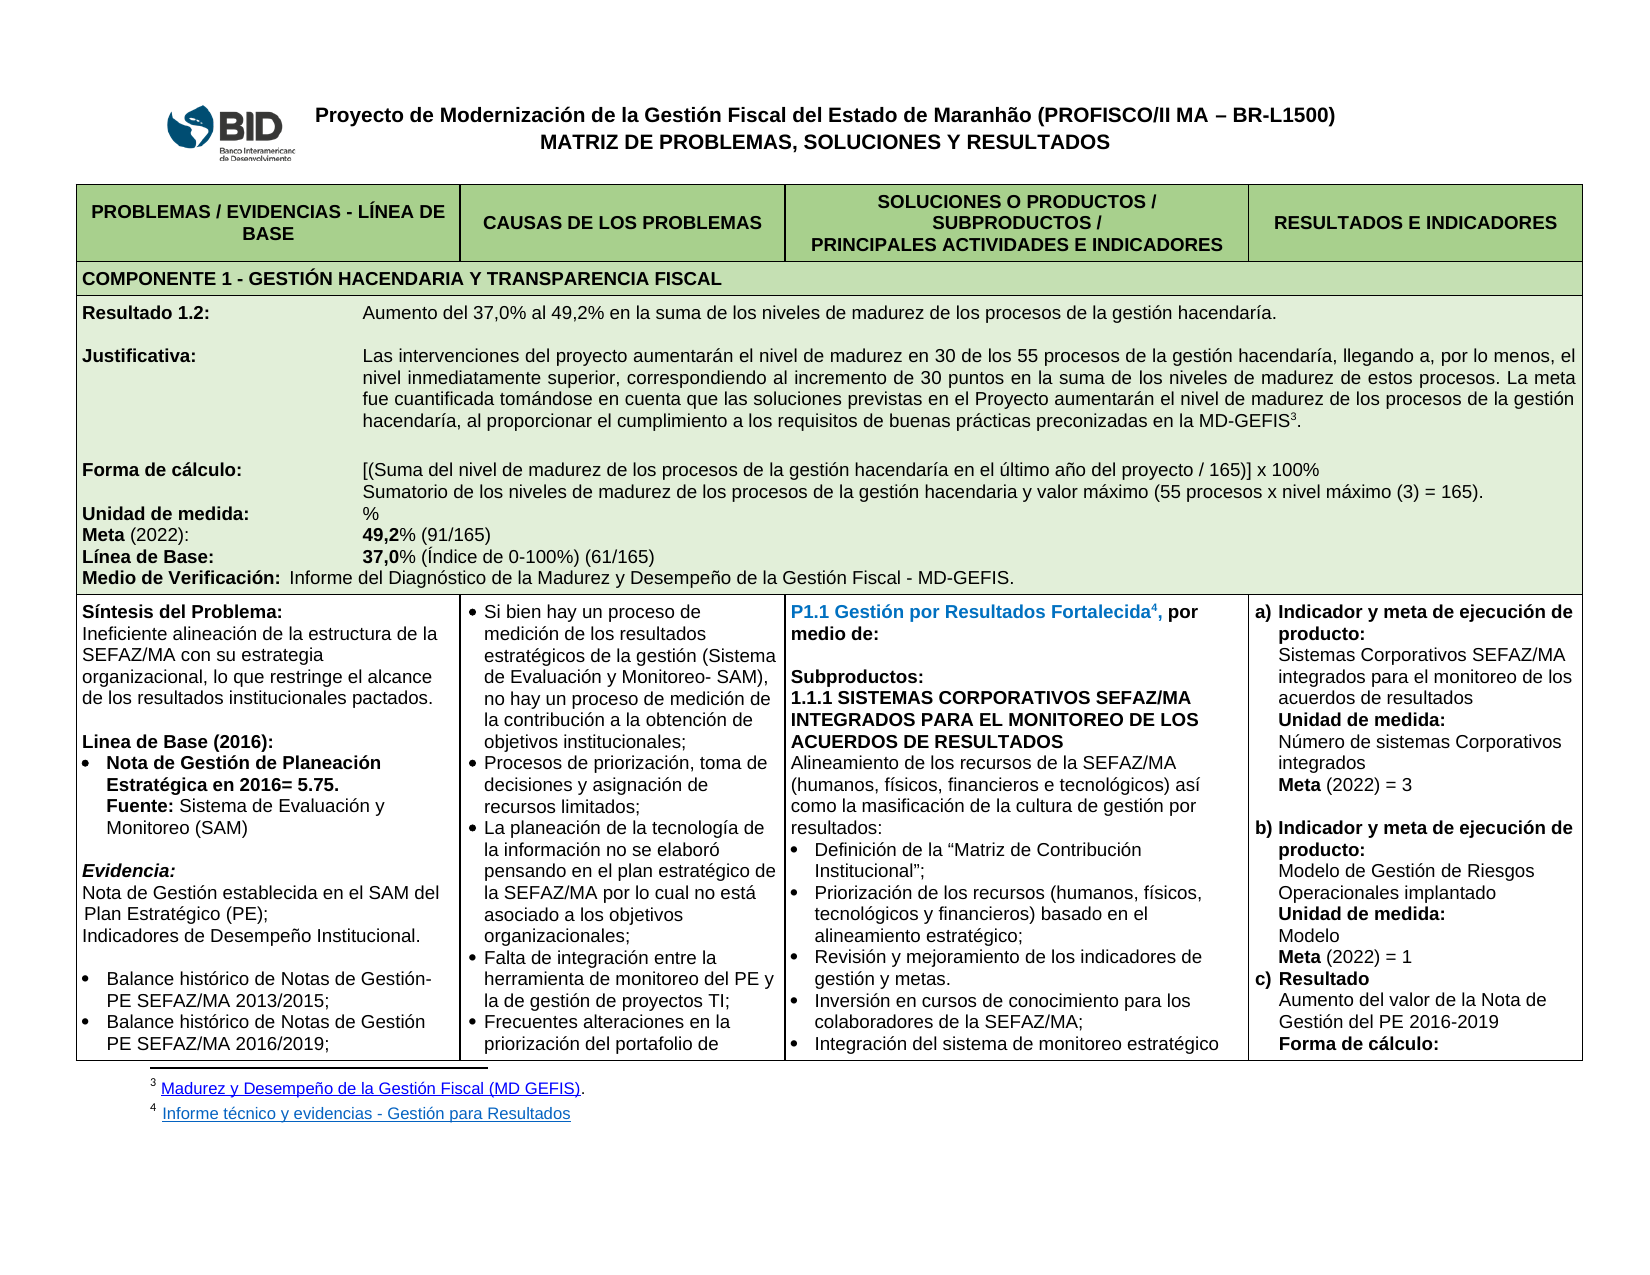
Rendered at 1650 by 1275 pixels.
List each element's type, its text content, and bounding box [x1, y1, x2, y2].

table_cell Resultado 1.2: Aumento del 37,0% al 49,2% en la suma de los niveles de madurez de los procesos de la gestión hacendaría. Justificativa: Las intervenciones del proyecto aumentarán el nivel de madurez en 30 de los 55 procesos de la gestión hacendaría, llegando a, por lo menos, el nivel inmediatamente superior, correspondiendo al incremento de 30 puntos en la suma de los niveles de madurez de estos procesos. La meta fue cuantificada tomándose en cuenta que las soluciones previstas en el Proyecto aumentarán el nivel de madurez de los procesos de la gestión hacendaría, al proporcionar el cumplimiento a los requisitos de buenas prácticas preconizadas en la MD-GEFIS. Forma de cálculo: [(Suma del nivel de madurez de los procesos de la gestión hacendaría en el último año del proyecto / 165)] x 100% Sumatorio de los niveles de madurez de los procesos de la gestión hacendaria y valor máximo (55 procesos x nivel máximo (3) = 165). Unidad de medida: % Meta (2022): 49,2% (91/165) Línea de Base: 37,0% (Índice de 0-100%) (61/165) Medio de Verificación: Informe del Diagnóstico de la Madurez y Desempeño de la Gestión Fiscal - MD-GEFIS. [77, 296, 1582, 594]
picture [167, 105, 296, 161]
table_header PROBLEMAS / EVIDENCIAS - LÍNEA DE BASE [77, 185, 459, 261]
table_header SOLUCIONES O PRODUCTOS / SUBPRODUCTOS / PRINCIPALES ACTIVIDADES E INDICADORES [786, 185, 1248, 261]
table_header CAUSAS DE LOS PROBLEMAS [461, 185, 784, 261]
table_cell COMPONENTE 1 - GESTIÓN HACENDARIA Y TRANSPARENCIA FISCAL [77, 262, 1582, 295]
table_header RESULTADOS E INDICADORES [1249, 185, 1582, 261]
